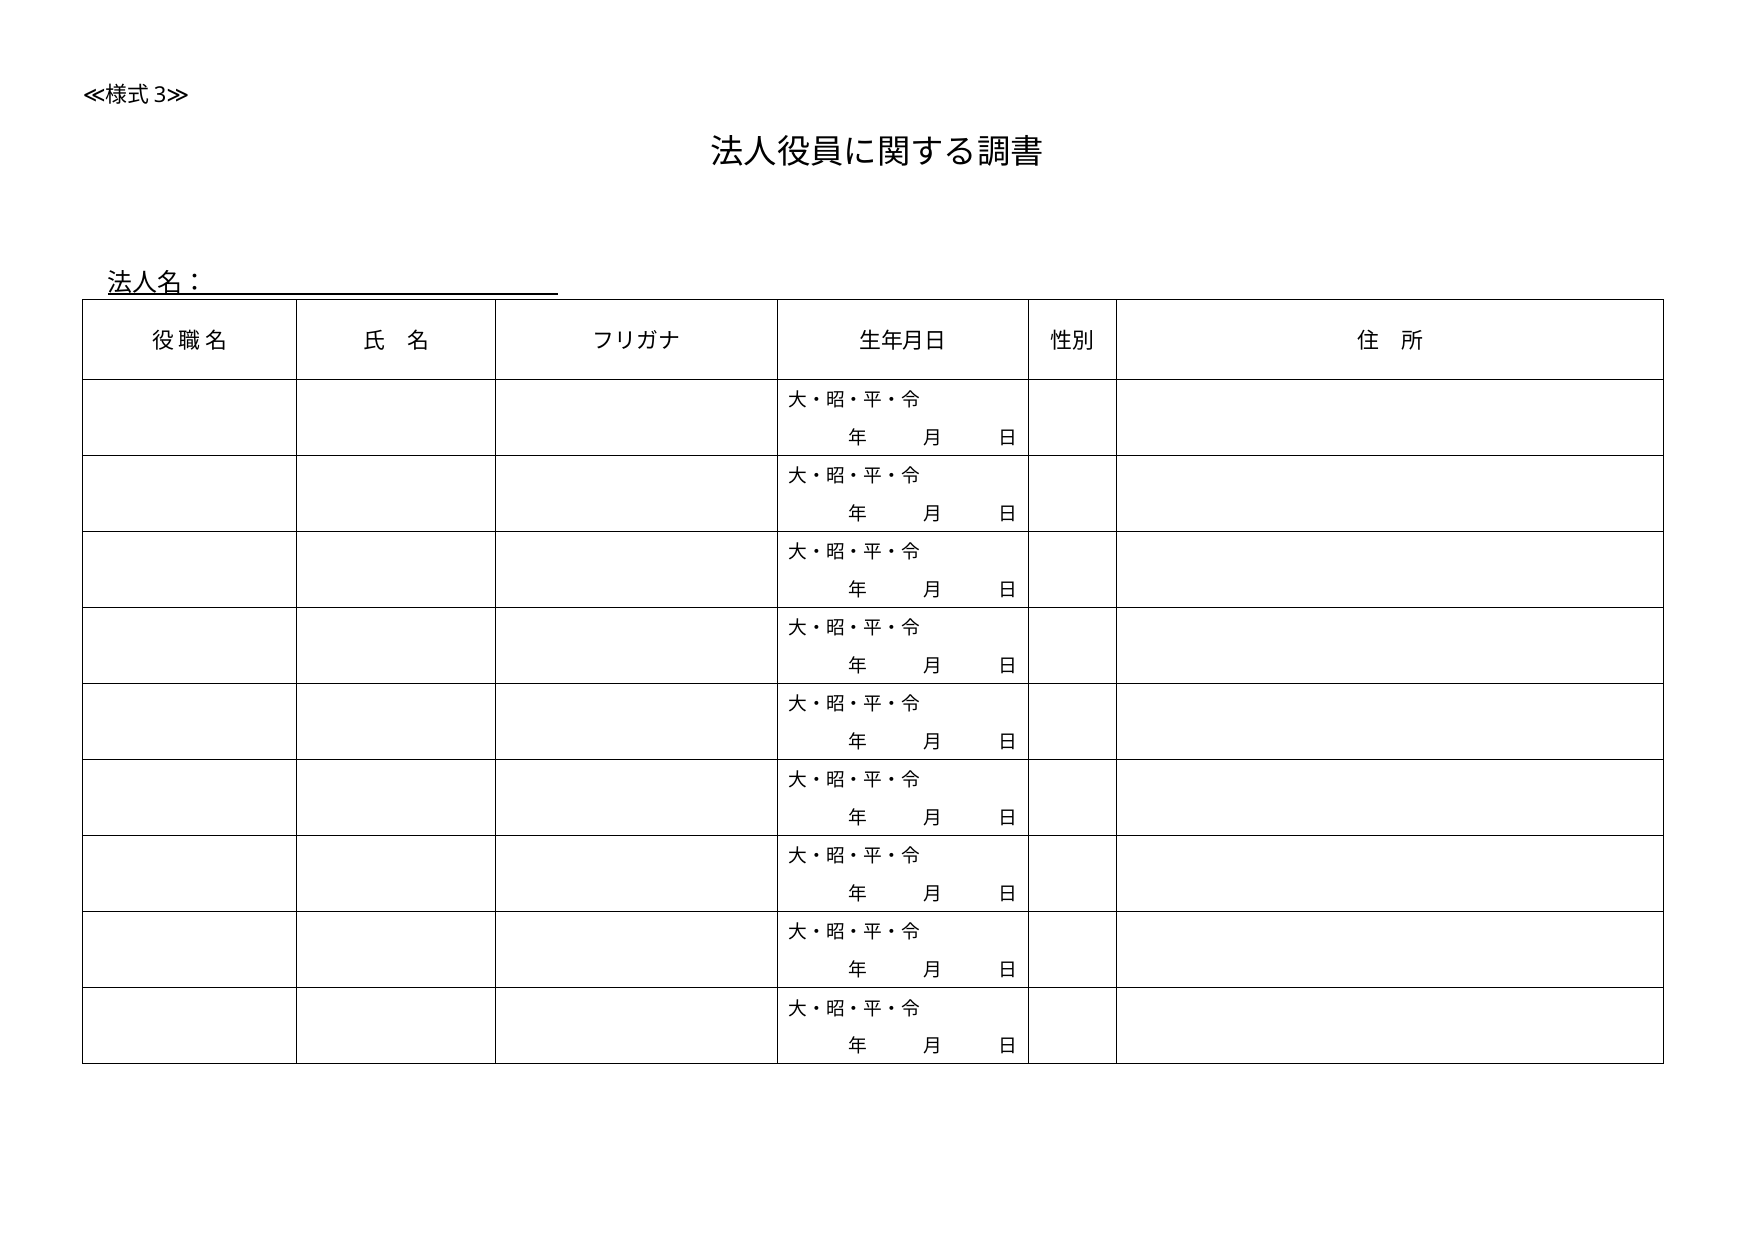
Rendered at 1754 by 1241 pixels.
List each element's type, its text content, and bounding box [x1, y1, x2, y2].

table_cell [1029, 456, 1116, 531]
table_cell [1117, 760, 1663, 835]
table_cell [297, 532, 495, 607]
table_cell [1117, 532, 1663, 607]
text 法人役員に関する調書 [83, 112, 1671, 187]
table_cell [297, 988, 495, 1063]
table_cell [496, 836, 777, 911]
table_cell [1029, 760, 1116, 835]
table_cell [83, 836, 296, 911]
table_cell [83, 456, 296, 531]
table_cell [83, 988, 296, 1063]
table_cell [496, 760, 777, 835]
table_cell [83, 912, 296, 987]
table_header 性別 [1029, 300, 1116, 379]
table_cell [297, 608, 495, 683]
table_cell [297, 380, 495, 455]
table_cell [297, 912, 495, 987]
table_cell [1117, 608, 1663, 683]
table_header フリガナ [496, 300, 777, 379]
table_cell [1029, 912, 1116, 987]
table_cell [1117, 684, 1663, 759]
table_cell [1029, 532, 1116, 607]
table_cell 大・昭・平・令 年 月 日 [778, 988, 1028, 1063]
table_cell [496, 532, 777, 607]
table_cell [1029, 684, 1116, 759]
table_cell 大・昭・平・令 年 月 日 [778, 380, 1028, 455]
table_cell [496, 456, 777, 531]
table_cell [1029, 608, 1116, 683]
table_cell 大・昭・平・令 年 月 日 [778, 760, 1028, 835]
table_cell [1117, 836, 1663, 911]
table_cell [297, 684, 495, 759]
text ≪様式3≫ [83, 74, 1671, 112]
table_cell [1029, 380, 1116, 455]
table_cell 大・昭・平・令 年 月 日 [778, 532, 1028, 607]
table_header 役 職 名 [83, 300, 296, 379]
table_header 氏 名 [297, 300, 495, 379]
table_cell [297, 760, 495, 835]
table_cell [496, 912, 777, 987]
table_header 生年月日 [778, 300, 1028, 379]
table_cell 大・昭・平・令 年 月 日 [778, 456, 1028, 531]
table_cell [1117, 380, 1663, 455]
table_cell [496, 684, 777, 759]
table_cell [83, 380, 296, 455]
table_cell [1029, 988, 1116, 1063]
table_cell [496, 988, 777, 1063]
table_cell [83, 608, 296, 683]
table_cell [496, 380, 777, 455]
table_cell [1117, 912, 1663, 987]
table_cell [83, 760, 296, 835]
table_cell [1029, 836, 1116, 911]
table_cell 大・昭・平・令 年 月 日 [778, 608, 1028, 683]
table_cell 大・昭・平・令 年 月 日 [778, 684, 1028, 759]
table_cell [83, 684, 296, 759]
table_cell [496, 608, 777, 683]
table_cell 大・昭・平・令 年 月 日 [778, 912, 1028, 987]
table_cell 大・昭・平・令 年 月 日 [778, 836, 1028, 911]
table_cell [297, 456, 495, 531]
text 法人名： [83, 262, 1671, 299]
table_cell [1117, 988, 1663, 1063]
table_cell [83, 532, 296, 607]
table_cell [1117, 456, 1663, 531]
table_cell [297, 836, 495, 911]
table_header 住 所 [1117, 300, 1663, 379]
